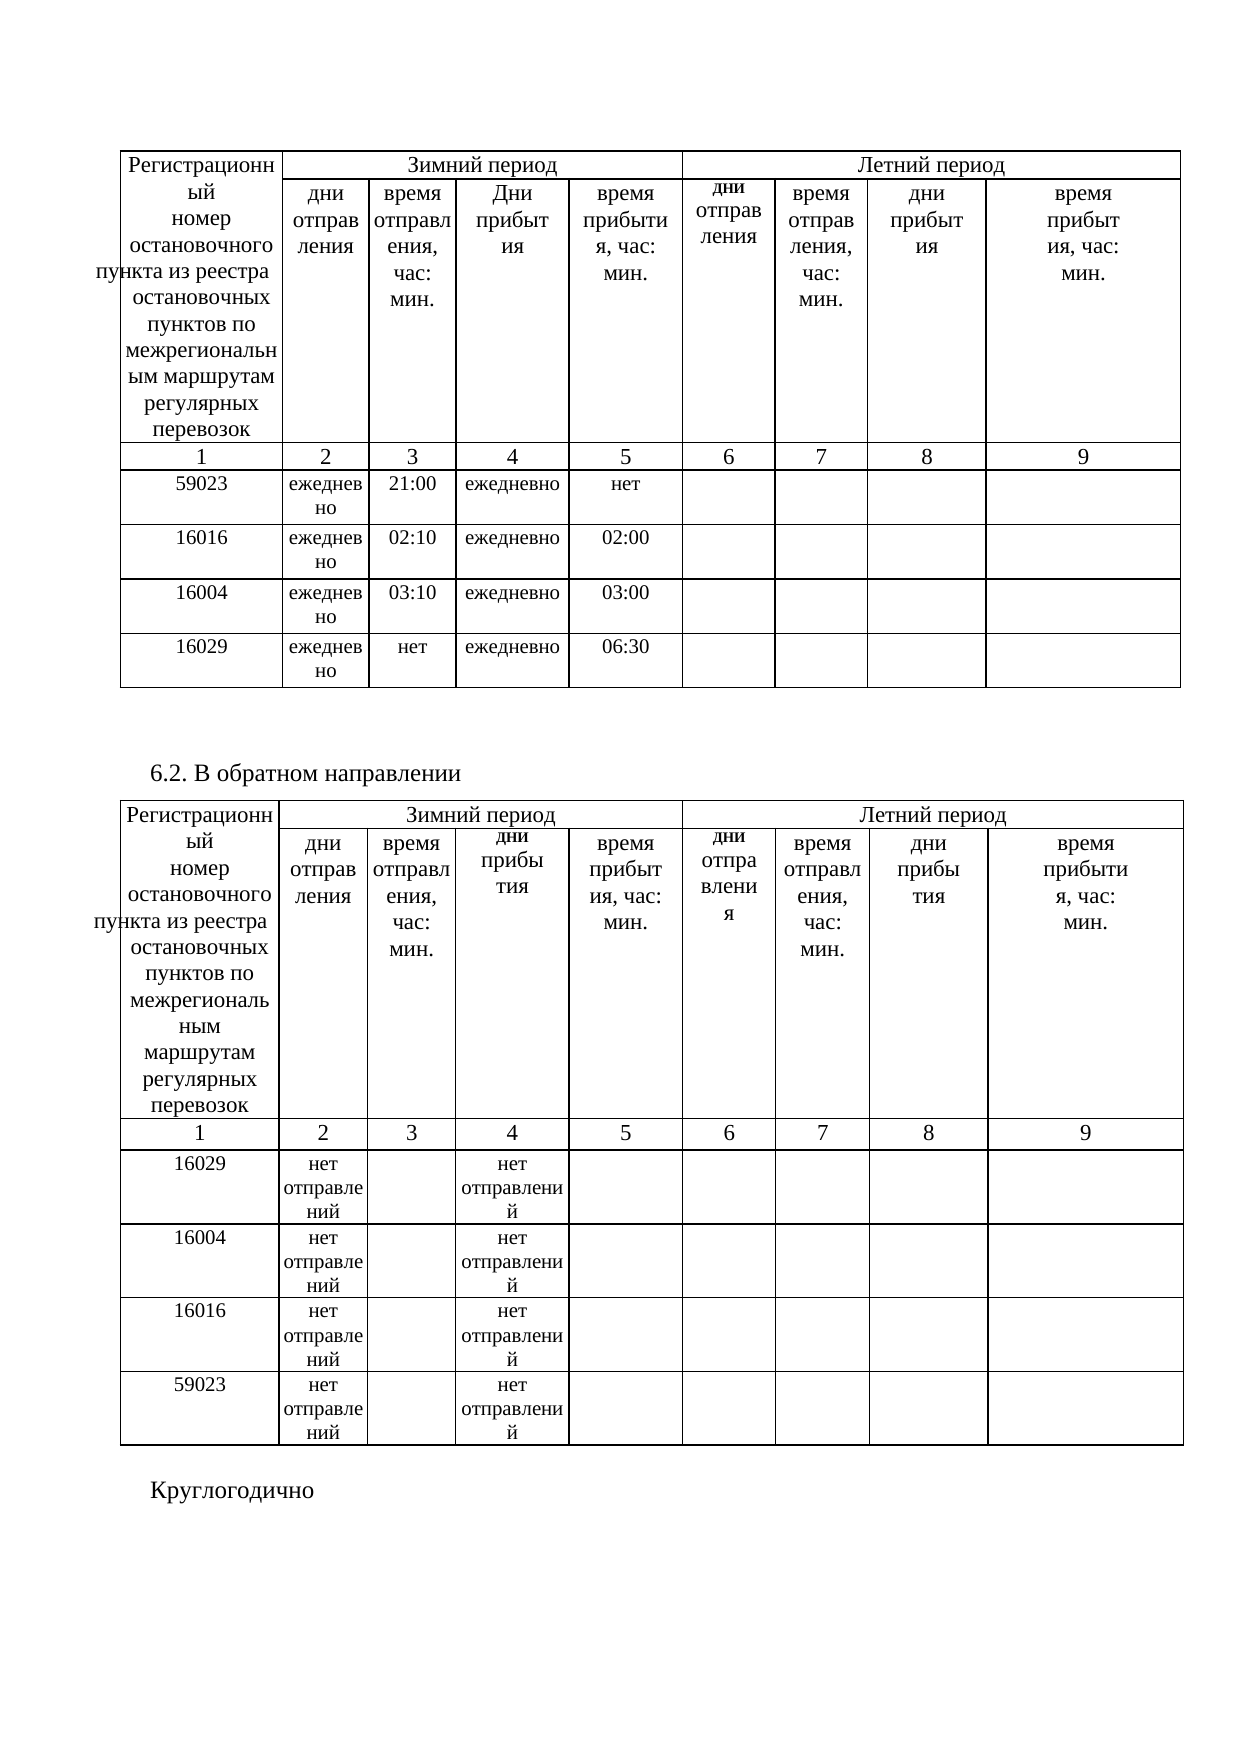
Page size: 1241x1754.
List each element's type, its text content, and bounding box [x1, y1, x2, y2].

table_cell [989, 1298, 1183, 1371]
table_cell [570, 1298, 682, 1371]
table_cell нет [370, 634, 455, 687]
table_cell нет отправлений [456, 1372, 568, 1444]
table_cell 8 [870, 1119, 987, 1149]
table_cell 9 [989, 1119, 1183, 1149]
table_cell 5 [570, 443, 682, 469]
table_cell [368, 1372, 455, 1444]
table_cell 59023 [121, 471, 282, 524]
table_cell ежедневно [283, 471, 368, 524]
table_cell [683, 525, 774, 578]
table_cell [683, 471, 774, 524]
table_cell ежедневно [283, 634, 368, 687]
table_cell 1 [121, 443, 282, 469]
table_cell [776, 471, 867, 524]
table_cell [870, 1298, 987, 1371]
table_cell [570, 1372, 682, 1444]
table_cell 03:10 [370, 580, 455, 632]
table_cell [868, 471, 985, 524]
table_cell время прибыти я, час: мин. [989, 829, 1183, 1117]
table_cell [987, 634, 1180, 687]
table_cell ежедневно [283, 580, 368, 632]
table_cell [368, 1225, 455, 1297]
table_cell 03:00 [570, 580, 682, 632]
table_cell [368, 1298, 455, 1371]
table_cell [570, 1225, 682, 1297]
table_cell 7 [776, 443, 867, 469]
table_cell 6 [683, 1119, 775, 1149]
table_cell нет отправлений [456, 1225, 568, 1297]
table_cell ежедневно [457, 580, 568, 632]
table_cell [683, 1151, 775, 1223]
table_cell [870, 1372, 987, 1444]
table_cell дни отправ ления [280, 829, 367, 1117]
table_cell [776, 1298, 869, 1371]
table_cell время прибыт ия, час: мин. [570, 829, 682, 1117]
table_cell дни прибыт ия [868, 180, 985, 441]
table_cell [868, 580, 985, 632]
table_cell нет отправлений [456, 1298, 568, 1371]
table_cell 16029 [121, 1151, 278, 1223]
table_cell 06:30 [570, 634, 682, 687]
table_cell время отправ ления, час: мин. [776, 180, 867, 441]
table_cell ежедневно [457, 634, 568, 687]
table_cell [570, 1151, 682, 1223]
table_cell 3 [370, 443, 455, 469]
table_cell [683, 580, 774, 632]
table_cell [989, 1225, 1183, 1297]
table_cell [987, 471, 1180, 524]
table_cell [368, 1151, 455, 1223]
text Круглогодично [150, 1475, 1090, 1503]
table_cell дни отправ ления [283, 180, 368, 441]
table_cell нет отправлений [280, 1372, 367, 1444]
table_cell 16029 [121, 634, 282, 687]
table_cell ежедневно [283, 525, 368, 578]
table_cell 16016 [121, 525, 282, 578]
table_cell 5 [570, 1119, 682, 1149]
table_cell дни прибы тия [870, 829, 987, 1117]
table_header Летний период [683, 801, 1183, 828]
table_cell [776, 525, 867, 578]
table_cell время прибыт ия, час: мин. [987, 180, 1180, 441]
table_cell 3 [368, 1119, 455, 1149]
text 6.2. В обратном направлении [150, 758, 1090, 787]
table_cell [776, 634, 867, 687]
table_header Регистрационный номер остановочного пункта из реестра остановочных пунктов по межрегиональным маршрутам регулярных перевозок [121, 152, 282, 441]
table_cell [868, 634, 985, 687]
table_header Зимний период [280, 801, 682, 828]
table_cell 1 [121, 1119, 278, 1149]
table_cell 2 [280, 1119, 367, 1149]
table_cell ДНИ отправ ления [683, 180, 774, 441]
table_header Регистрационный номер остановочного пункта из реестра остановочных пунктов по межрегиональным маршрутам регулярных перевозок [121, 801, 278, 1117]
table_cell 02:10 [370, 525, 455, 578]
table_cell [868, 525, 985, 578]
table_cell 4 [457, 443, 568, 469]
table_cell нет отправлений [280, 1151, 367, 1223]
table_cell время отправл ения, час: мин. [776, 829, 869, 1117]
table_cell Дни прибыт ия [457, 180, 568, 441]
table_cell нет отправлений [280, 1298, 367, 1371]
table_header Летний период [683, 152, 1180, 178]
table_cell ежедневно [457, 525, 568, 578]
table_cell [870, 1151, 987, 1223]
table_cell 4 [456, 1119, 568, 1149]
table_cell 2 [283, 443, 368, 469]
table_cell [989, 1151, 1183, 1223]
table_cell [776, 1372, 869, 1444]
table_cell нет [570, 471, 682, 524]
table_cell [989, 1372, 1183, 1444]
table_cell 16004 [121, 1225, 278, 1297]
table_cell ДНИ прибы тия [456, 829, 568, 1117]
table_cell 7 [776, 1119, 869, 1149]
table_cell [683, 1372, 775, 1444]
table_header Зимний период [283, 152, 682, 178]
table_cell 16016 [121, 1298, 278, 1371]
table_cell 16004 [121, 580, 282, 632]
table_cell 21:00 [370, 471, 455, 524]
table_cell время отправл ения, час: мин. [368, 829, 455, 1117]
table_cell ежедневно [457, 471, 568, 524]
table_cell 59023 [121, 1372, 278, 1444]
table_cell нет отправлений [280, 1225, 367, 1297]
table_cell 9 [987, 443, 1180, 469]
table_cell [683, 1225, 775, 1297]
table_cell [683, 1298, 775, 1371]
table_cell 02:00 [570, 525, 682, 578]
table_cell [683, 634, 774, 687]
table_cell время отправл ения, час: мин. [370, 180, 455, 441]
table_cell 6 [683, 443, 774, 469]
table_cell нет отправлений [456, 1151, 568, 1223]
table_cell ДНИ отпра влени я [683, 829, 775, 1117]
table_cell 8 [868, 443, 985, 469]
table_cell [987, 580, 1180, 632]
table_cell время прибыти я, час: мин. [570, 180, 682, 441]
table_cell [776, 1151, 869, 1223]
table_cell [776, 580, 867, 632]
table_cell [776, 1225, 869, 1297]
table_cell [987, 525, 1180, 578]
table_cell [870, 1225, 987, 1297]
